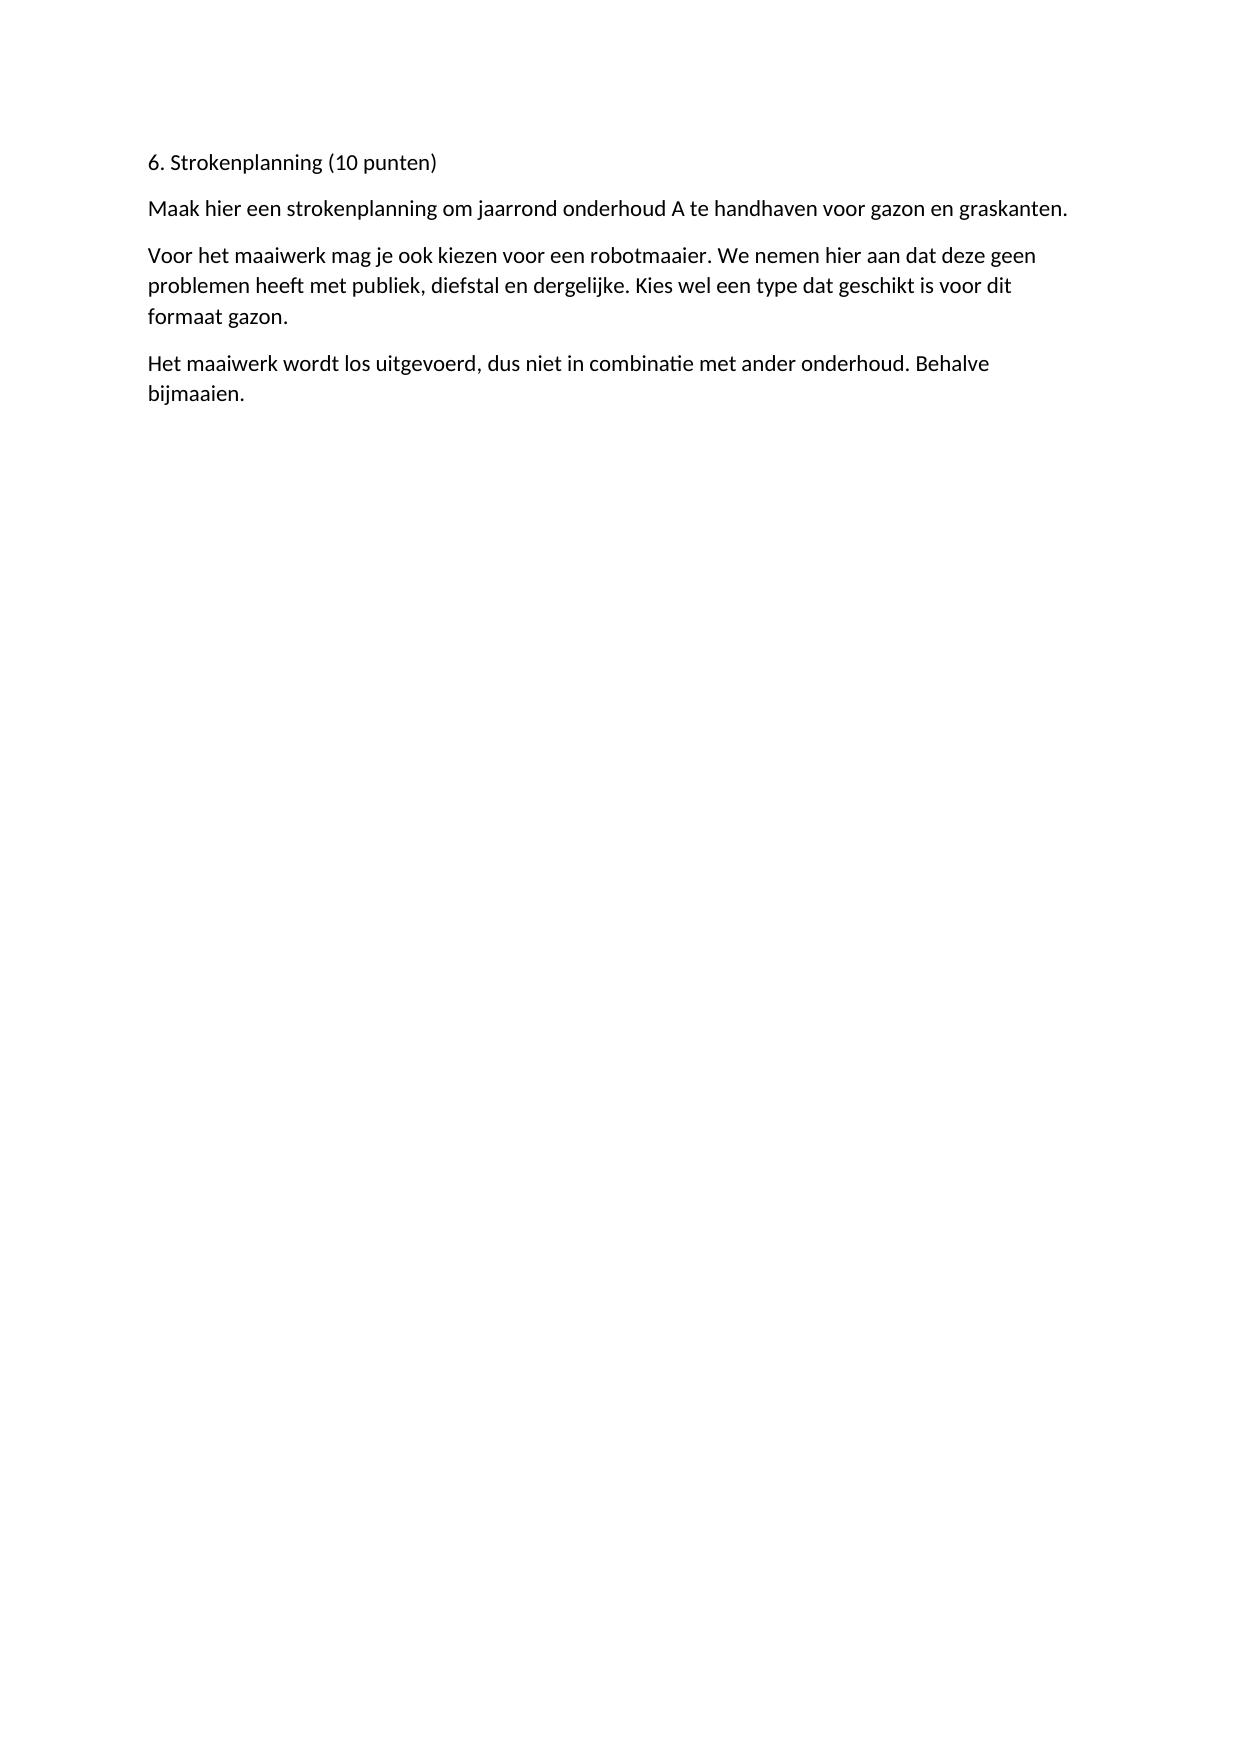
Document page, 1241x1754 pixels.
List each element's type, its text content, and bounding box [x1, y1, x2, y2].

text Maak hier een strokenplanning om jaarrond onderhoud A te handhaven voor gazon en graskanten. [148, 194, 1093, 222]
text Voor het maaiwerk mag je ook kiezen voor een robotmaaier. We nemen hier aan dat deze geen problemen heeft met publiek, diefstal en dergelijke. Kies wel een type dat geschikt is voor dit formaat gazon. [148, 241, 1093, 330]
text Het maaiwerk wordt los uitgevoerd, dus niet in combinatie met ander onderhoud. Behalve bijmaaien. [148, 349, 1093, 407]
text 6. Strokenplanning (10 punten) [148, 148, 1093, 176]
